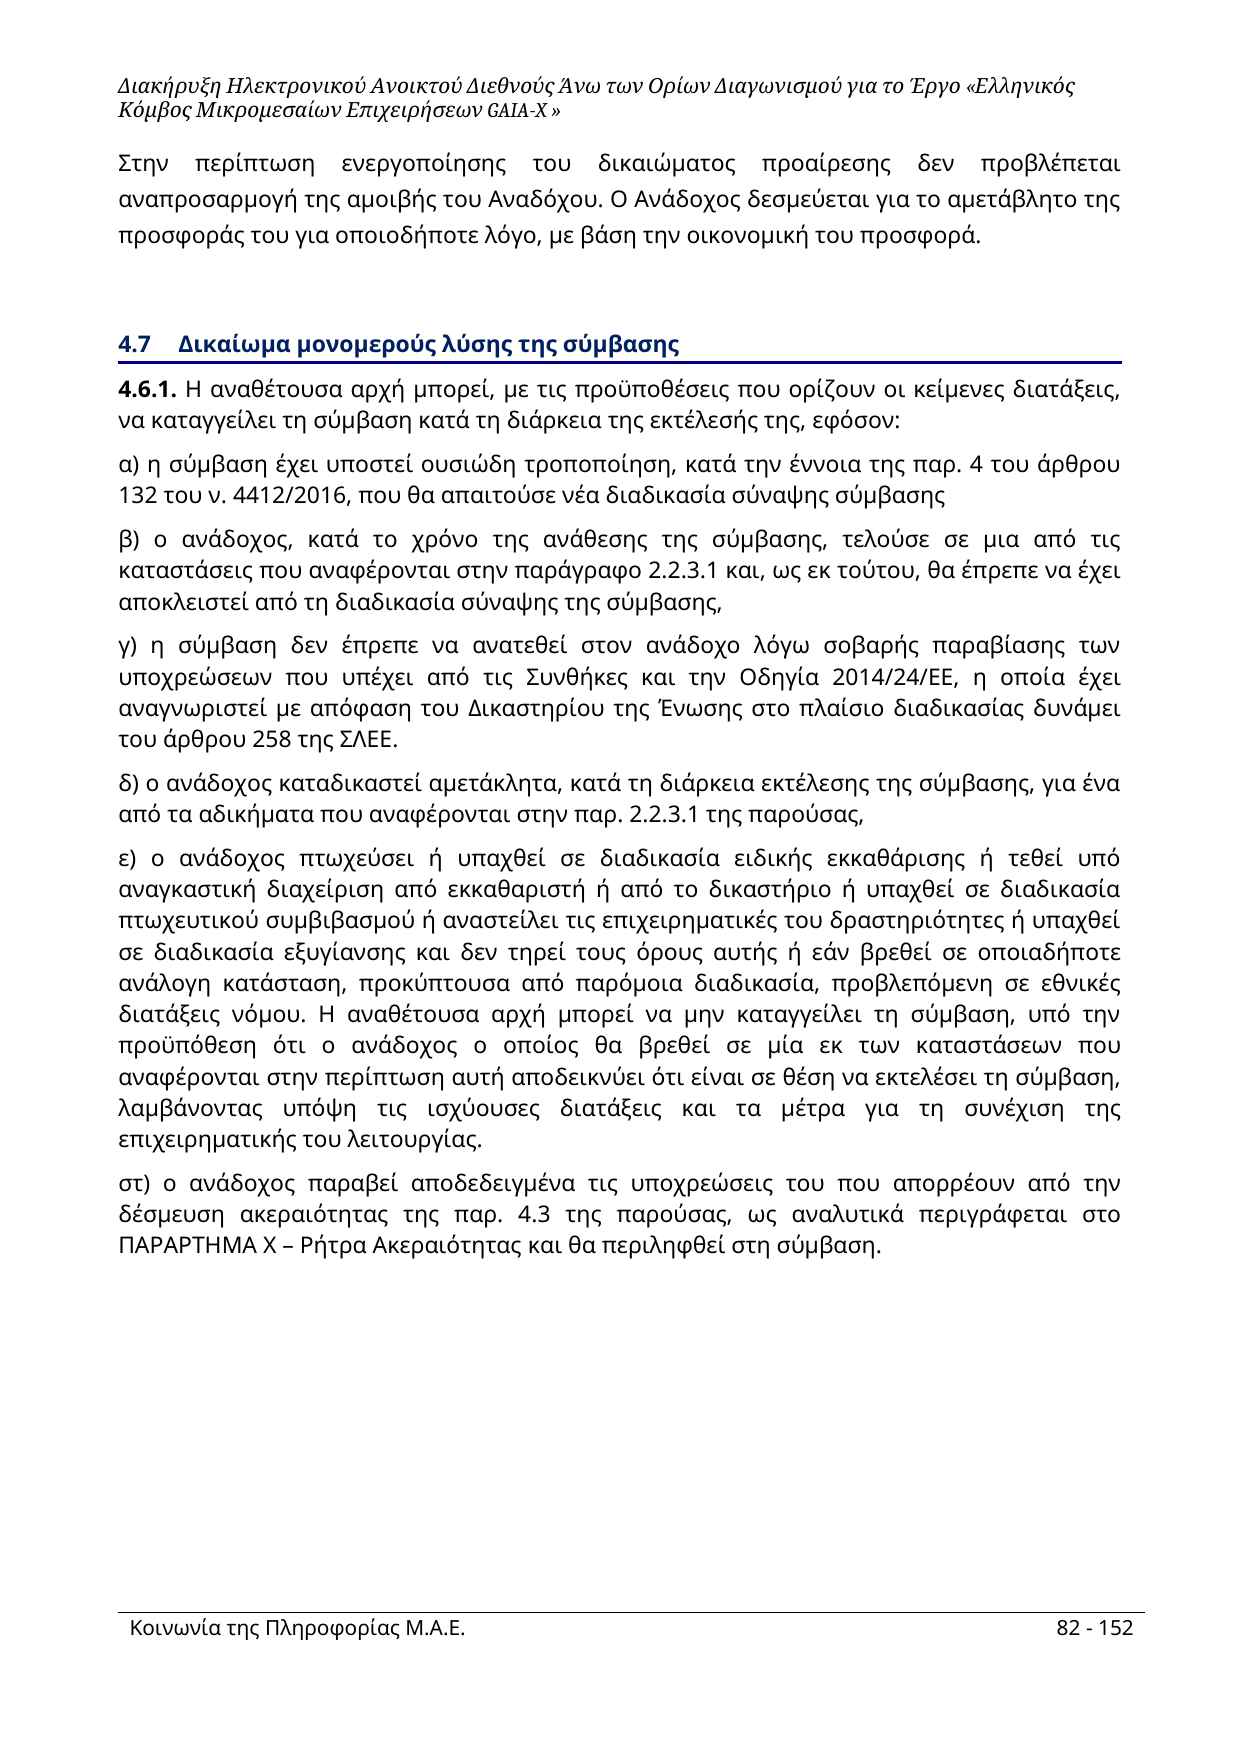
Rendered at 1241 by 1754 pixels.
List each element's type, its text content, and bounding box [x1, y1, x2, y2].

text ε) ο ανάδοχος πτωχεύσει ή υπαχθεί σε διαδικασία ειδικής εκκαθάρισης ή τεθεί υπό αναγκαστική διαχείριση από εκκαθαριστή ή από το δικαστήριο ή υπαχθεί σε διαδικασία πτωχευτικού συμβιβασμού ή αναστείλει τις επιχειρηματικές του δραστηριότητες ή υπαχθεί σε διαδικασία εξυγίανσης και δεν τηρεί τους όρους αυτής ή εάν βρεθεί σε οποιαδήποτε ανάλογη κατάσταση, προκύπτουσα από παρόμοια διαδικασία, προβλεπόμενη σε εθνικές διατάξεις νόμου. Η αναθέτουσα αρχή μπορεί να μην καταγγείλει τη σύμβαση, υπό την προϋπόθεση ότι ο ανάδοχος ο οποίος θα βρεθεί σε μία εκ των καταστάσεων που αναφέρονται στην περίπτωση αυτή αποδεικνύει ότι είναι σε θέση να εκτελέσει τη σύμβαση, λαμβάνοντας υπόψη τις ισχύουσες διατάξεις και τα μέτρα για τη συνέχιση της επιχειρηματικής του λειτουργίας. [118, 842, 1122, 1154]
text δ) ο ανάδοχος καταδικαστεί αμετάκλητα, κατά τη διάρκεια εκτέλεσης της σύμβασης, για ένα από τα αδικήματα που αναφέρονται στην παρ. 2.2.3.1 της παρούσας, [118, 767, 1122, 829]
text γ) η σύμβαση δεν έπρεπε να ανατεθεί στον ανάδοχο λόγω σοβαρής παραβίασης των υποχρεώσεων που υπέχει από τις Συνθήκες και την Οδηγία 2014/24/ΕΕ, η οποία έχει αναγνωριστεί με απόφαση του Δικαστηρίου της Ένωσης στο πλαίσιο διαδικασίας δυνάμει του άρθρου 258 της ΣΛΕΕ. [118, 629, 1122, 754]
text α) η σύμβαση έχει υποστεί ουσιώδη τροποποίηση, κατά την έννοια της παρ. 4 του άρθρου 132 του ν. 4412/2016, που θα απαιτούσε νέα διαδικασία σύναψης σύμβασης [118, 448, 1122, 510]
subtitle Δικαίωμα μονομερούς λύσης της σύμβασης [118, 328, 1122, 361]
text β) ο ανάδοχος, κατά το χρόνο της ανάθεσης της σύμβασης, τελούσε σε μια από τις καταστάσεις που αναφέρονται στην παράγραφο 2.2.3.1 και, ως εκ τούτου, θα έπρεπε να έχει αποκλειστεί από τη διαδικασία σύναψης της σύμβασης, [118, 523, 1122, 617]
text 4.6.1. Η αναθέτουσα αρχή μπορεί, με τις προϋποθέσεις που ορίζουν οι κείμενες διατάξεις, να καταγγείλει τη σύμβαση κατά τη διάρκεια της εκτέλεσής της, εφόσον: [118, 373, 1122, 435]
text Στην περίπτωση ενεργοποίησης του δικαιώματος προαίρεσης δεν προβλέπεται αναπροσαρμογή της αμοιβής του Αναδόχου. Ο Ανάδοχος δεσμεύεται για το αμετάβλητο της προσφοράς του για οποιοδήποτε λόγο, με βάση την οικονομική του προσφορά. [118, 147, 1122, 250]
text στ) ο ανάδοχος παραβεί αποδεδειγμένα τις υποχρεώσεις του που απορρέουν από την δέσμευση ακεραιότητας της παρ. 4.3 της παρούσας, ως αναλυτικά περιγράφεται στο ‎ΠΑΡΑΡΤΗΜΑ Χ – Ρήτρα Ακεραιότητας και θα περιληφθεί στη σύμβαση. [118, 1167, 1122, 1260]
